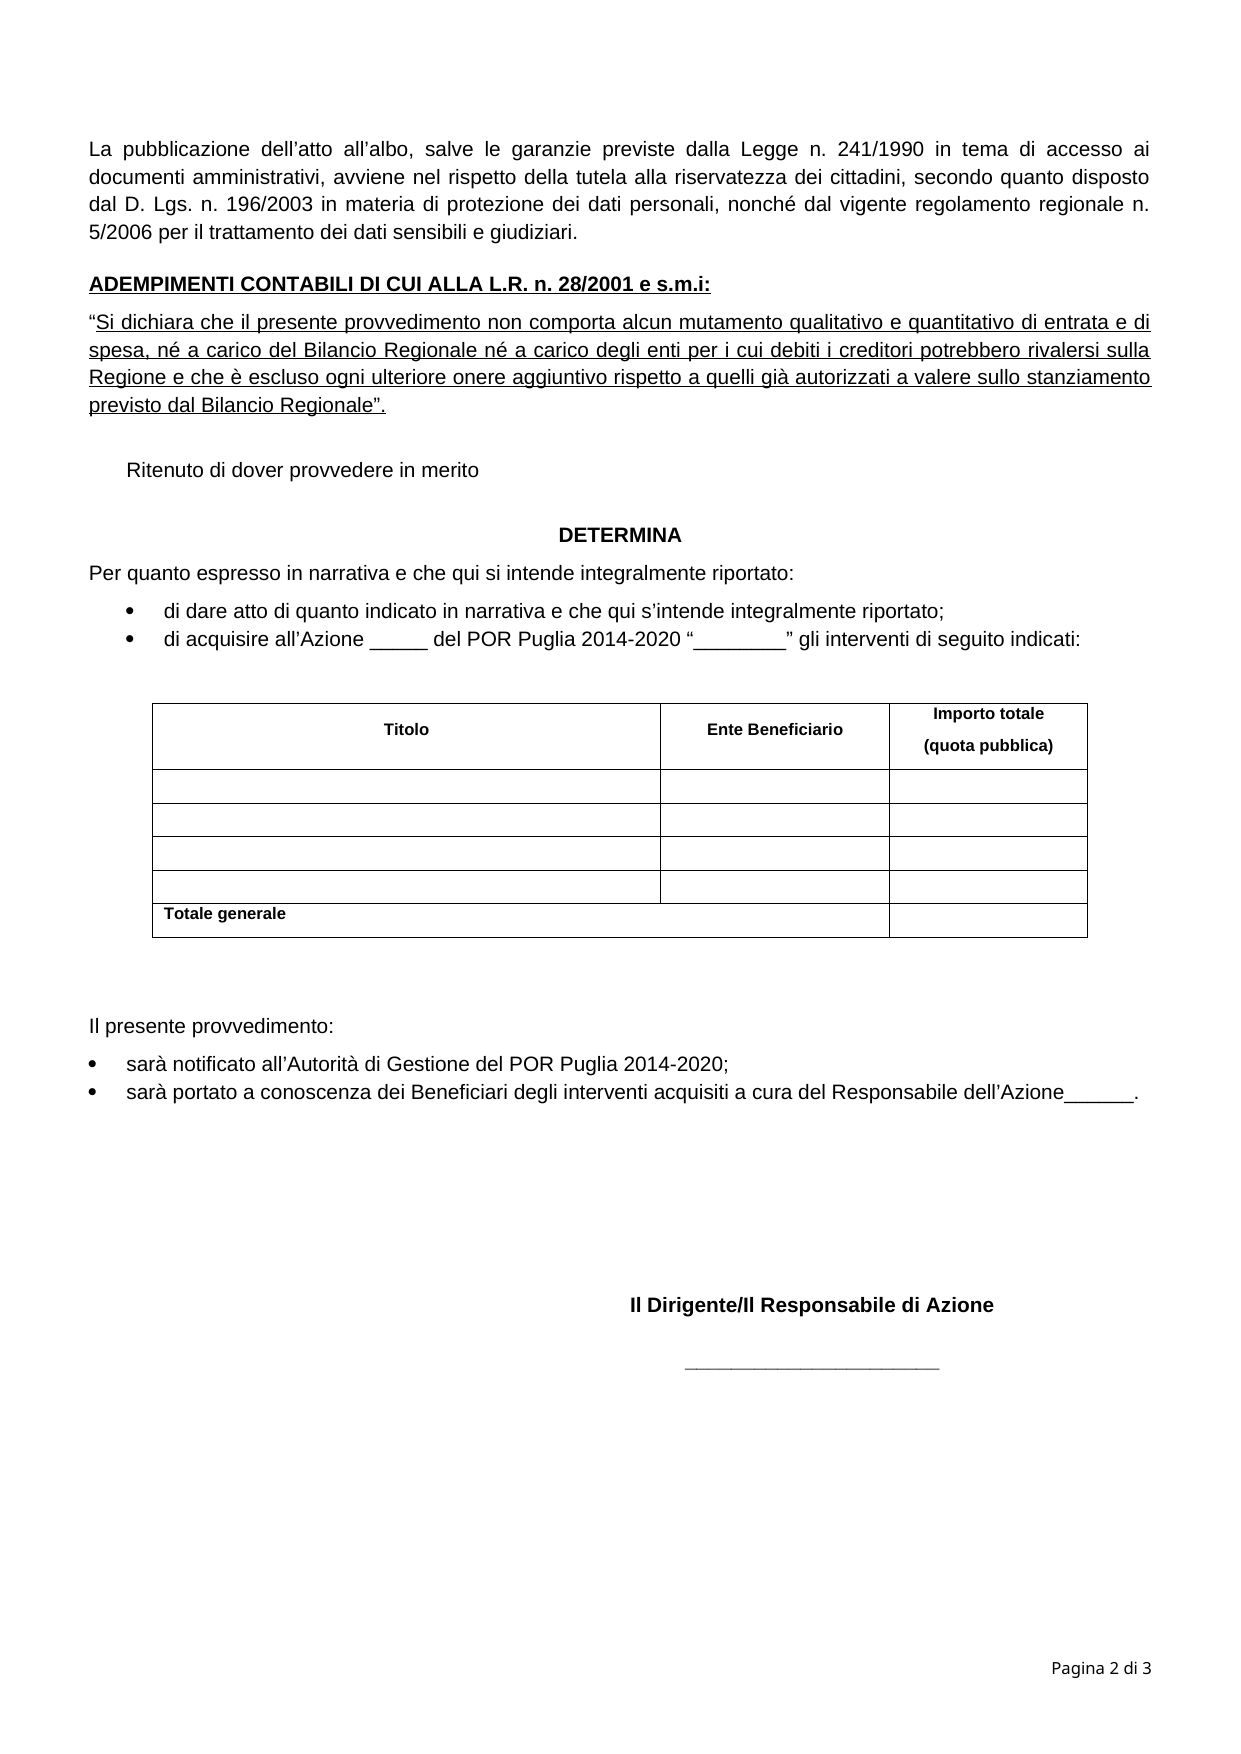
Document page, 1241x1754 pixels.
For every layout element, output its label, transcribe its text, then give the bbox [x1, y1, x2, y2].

text ______________________ [561, 1348, 1063, 1372]
text ADEMPIMENTI CONTABILI DI CUI ALLA L.R. n. 28/2001 e s.m.i: [89, 272, 1152, 296]
text Il Dirigente/Il Responsabile di Azione [561, 1293, 1063, 1317]
table_header Ente Beneficiario [661, 704, 889, 769]
text “Si dichiara che il presente provvedimento non comporta alcun mutamento qualitativo e quantitativo di entrata e di spesa, né a carico del Bilancio Regionale né a carico degli enti per i cui debiti i creditori potrebbero rivalersi sulla Regione e che è escluso ogni ulteriore onere aggiuntivo rispetto a quelli già autorizzati a valere sullo stanziamento previsto dal Bilancio Regionale”. [89, 387, 1152, 416]
table_cell [890, 837, 1087, 869]
table_cell [153, 871, 660, 903]
table_cell [153, 804, 660, 836]
text Ritenuto di dover provvedere in merito [126, 458, 1152, 482]
table_cell [890, 804, 1087, 836]
list di dare atto di quanto indicato in narrativa e che qui s’intende integralmente riportato; [126, 599, 1152, 623]
table_cell Totale generale [153, 904, 889, 937]
list di acquisire all’Azione _____ del POR Puglia 2014-2020 “________” gli interventi di seguito indicati: [126, 627, 1152, 651]
list sarà portato a conoscenza dei Beneficiari degli interventi acquisiti a cura del Responsabile dell’Azione______. [89, 1080, 1152, 1104]
table_cell [661, 770, 889, 803]
table_cell [153, 837, 660, 869]
table_cell [661, 804, 889, 836]
table_header Titolo [153, 704, 660, 769]
table_header Importo totale (quota pubblica) [890, 704, 1087, 769]
list sarà notificato all’Autorità di Gestione del POR Puglia 2014-2020; [89, 1052, 1152, 1076]
text “Si dichiara che il presente provvedimento non comporta alcun mutamento qualitativo e quantitativo di entrata e di spesa, né a carico del Bilancio Regionale né a carico degli enti per i cui debiti i creditori potrebbero rivalersi sulla Regione e che è escluso ogni ulteriore onere aggiuntivo rispetto a quelli già autorizzati a valere sullo stanziamento previsto dal Bilancio Regionale”. [89, 310, 1152, 386]
table_cell [890, 904, 1087, 937]
text La pubblicazione dell’atto all’albo, salve le garanzie previste dalla Legge n. 241/1990 in tema di accesso ai documenti amministrativi, avviene nel rispetto della tutela alla riservatezza dei cittadini, secondo quanto disposto dal D. Lgs. n. 196/2003 in materia di protezione dei dati personali, nonché dal vigente regolamento regionale n. 5/2006 per il trattamento dei dati sensibili e giudiziari. [89, 137, 1152, 243]
table_cell [890, 770, 1087, 803]
text Il presente provvedimento: [89, 1014, 1152, 1038]
text Per quanto espresso in narrativa e che qui si intende integralmente riportato: [89, 561, 1152, 585]
text DETERMINA [89, 523, 1152, 547]
table_cell [890, 871, 1087, 903]
table_cell [661, 871, 889, 903]
table_cell [153, 770, 660, 803]
table_cell [661, 837, 889, 869]
